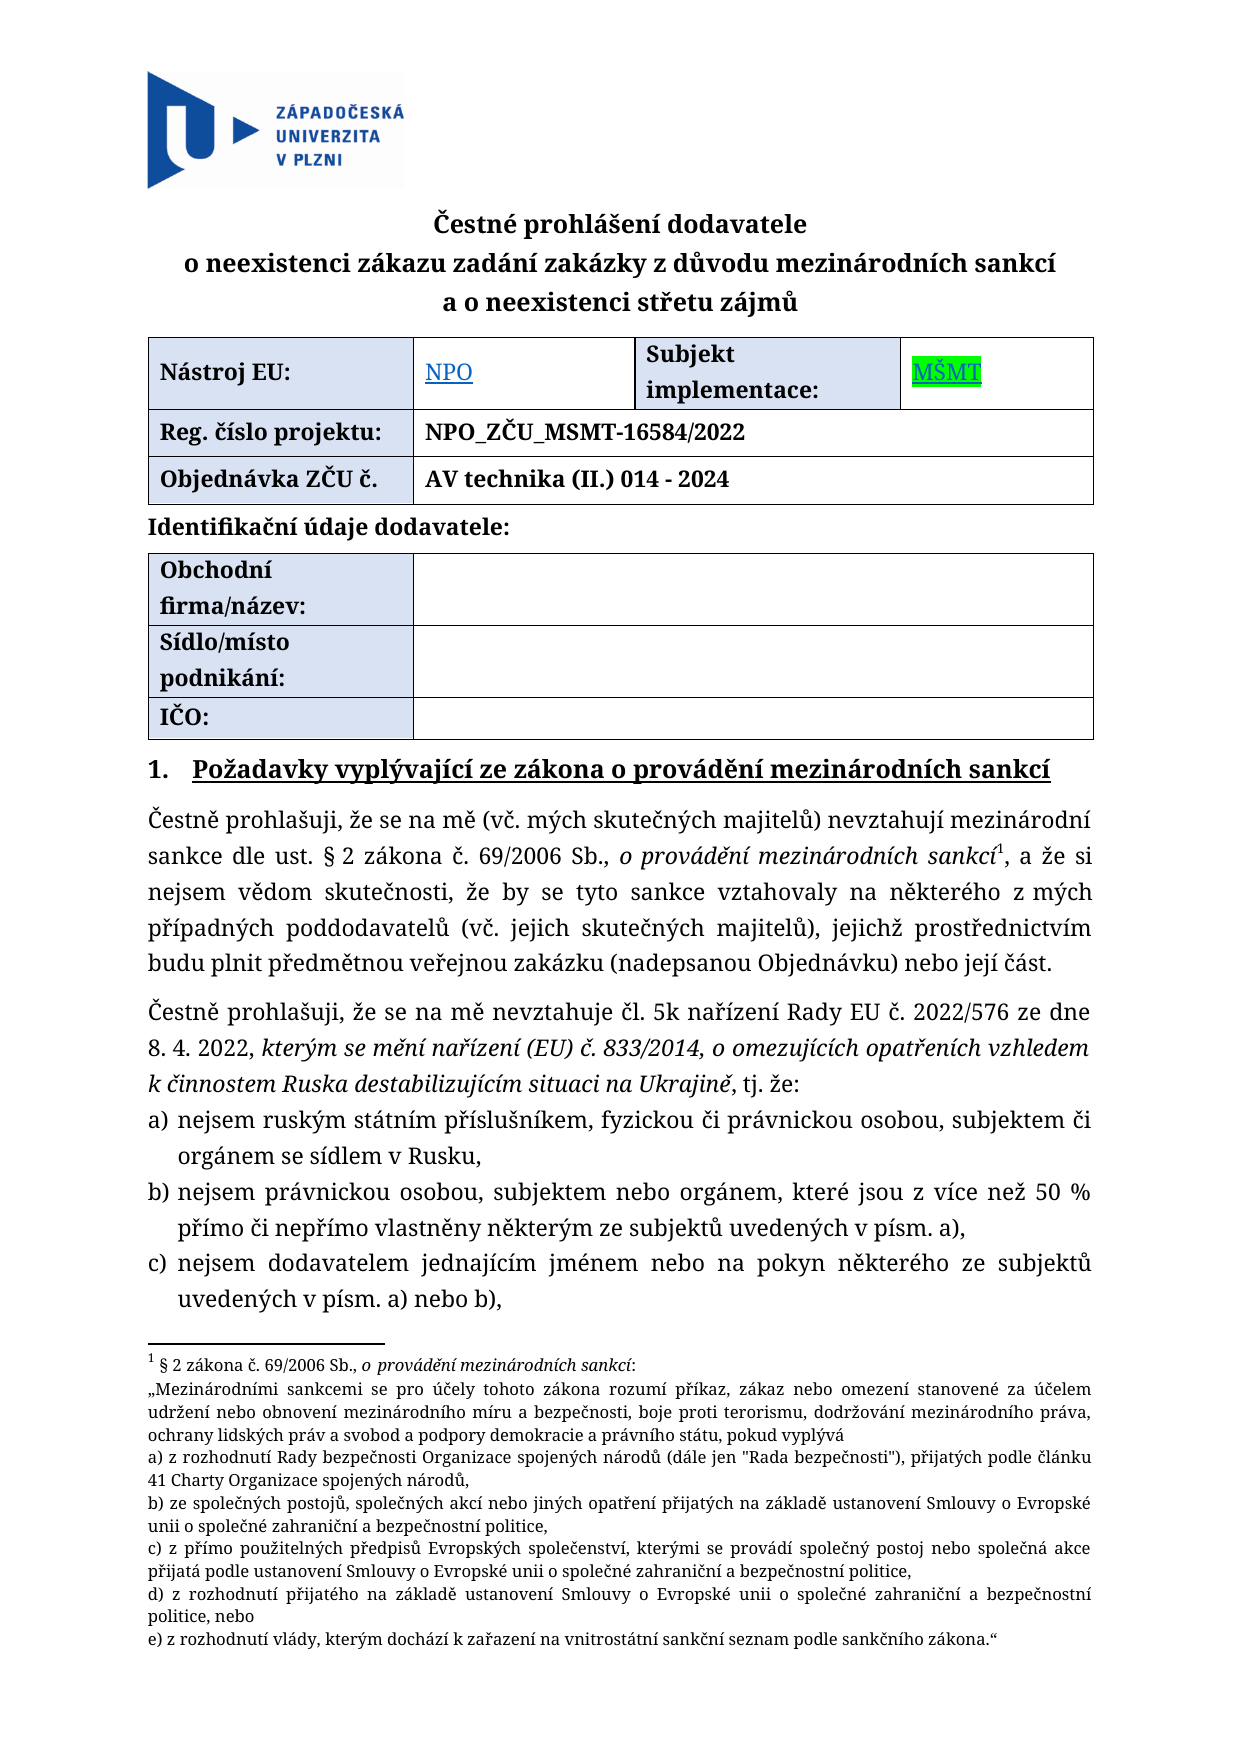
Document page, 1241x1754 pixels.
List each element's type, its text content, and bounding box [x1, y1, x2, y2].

table_cell NPO_ZČU_MSMT-16584/2022 [414, 410, 1093, 456]
list nejsem dodavatelem jednajícím jménem nebo na pokyn některého ze subjektů uvedených v písm. a) nebo b), [148, 1247, 1093, 1314]
table_header Obchodní firma/název: [149, 554, 413, 625]
picture [147, 71, 404, 189]
table_header Subjekt implementace: [636, 338, 900, 409]
table_cell Sídlo/místo podnikání: [149, 626, 413, 697]
table_header Nástroj EU: [149, 338, 413, 409]
table_cell AV technika (II.) 014 - 2024 [414, 457, 1093, 503]
subtitle 1. Požadavky vyplývající ze zákona o provádění mezinárodních sankcí [148, 752, 1093, 786]
table_header [414, 554, 1093, 625]
table_cell [414, 626, 1093, 697]
text Čestné prohlášení dodavatele [148, 207, 1093, 241]
list nejsem ruským státním příslušníkem, fyzickou či právnickou osobou, subjektem či orgánem se sídlem v Rusku, [148, 1104, 1093, 1171]
text Čestně prohlašuji, že se na mě nevztahuje čl. 5k nařízení Rady EU č. 2022/576 ze dne 8. 4. 2022, kterým se mění nařízení (EU) č. 833/2014, o omezujících opatřeních vzhledem k činnostem Ruska destabilizujícím situaci na Ukrajině, tj. že: [148, 996, 1093, 1099]
table_cell IČO: [149, 698, 413, 738]
text Identifikační údaje dodavatele: [148, 511, 1093, 542]
table_cell Reg. číslo projektu: [149, 410, 413, 456]
table_header MŠMT [901, 338, 1093, 409]
table_cell [414, 698, 1093, 738]
text o neexistenci zákazu zadání zakázky z důvodu mezinárodních sankcí a o neexistenci střetu zájmů [148, 246, 1093, 319]
table_header NPO [414, 338, 634, 409]
text Čestně prohlašuji, že se na mě (vč. mých skutečných majitelů) nevztahují mezinárodní sankce dle ust. § 2 zákona č. 69/2006 Sb., o provádění mezinárodních sankcí, a že si nejsem vědom skutečnosti, že by se tyto sankce vztahovaly na některého z mých případných poddodavatelů (vč. jejich skutečných majitelů), jejichž prostřednictvím budu plnit předmětnou veřejnou zakázku (nadepsanou Objednávku) nebo její část. [148, 804, 1093, 979]
list nejsem právnickou osobou, subjektem nebo orgánem, které jsou z více než 50 % přímo či nepřímo vlastněny některým ze subjektů uvedených v písm. a), [148, 1176, 1093, 1243]
table_cell Objednávka ZČU č. [149, 457, 413, 503]
